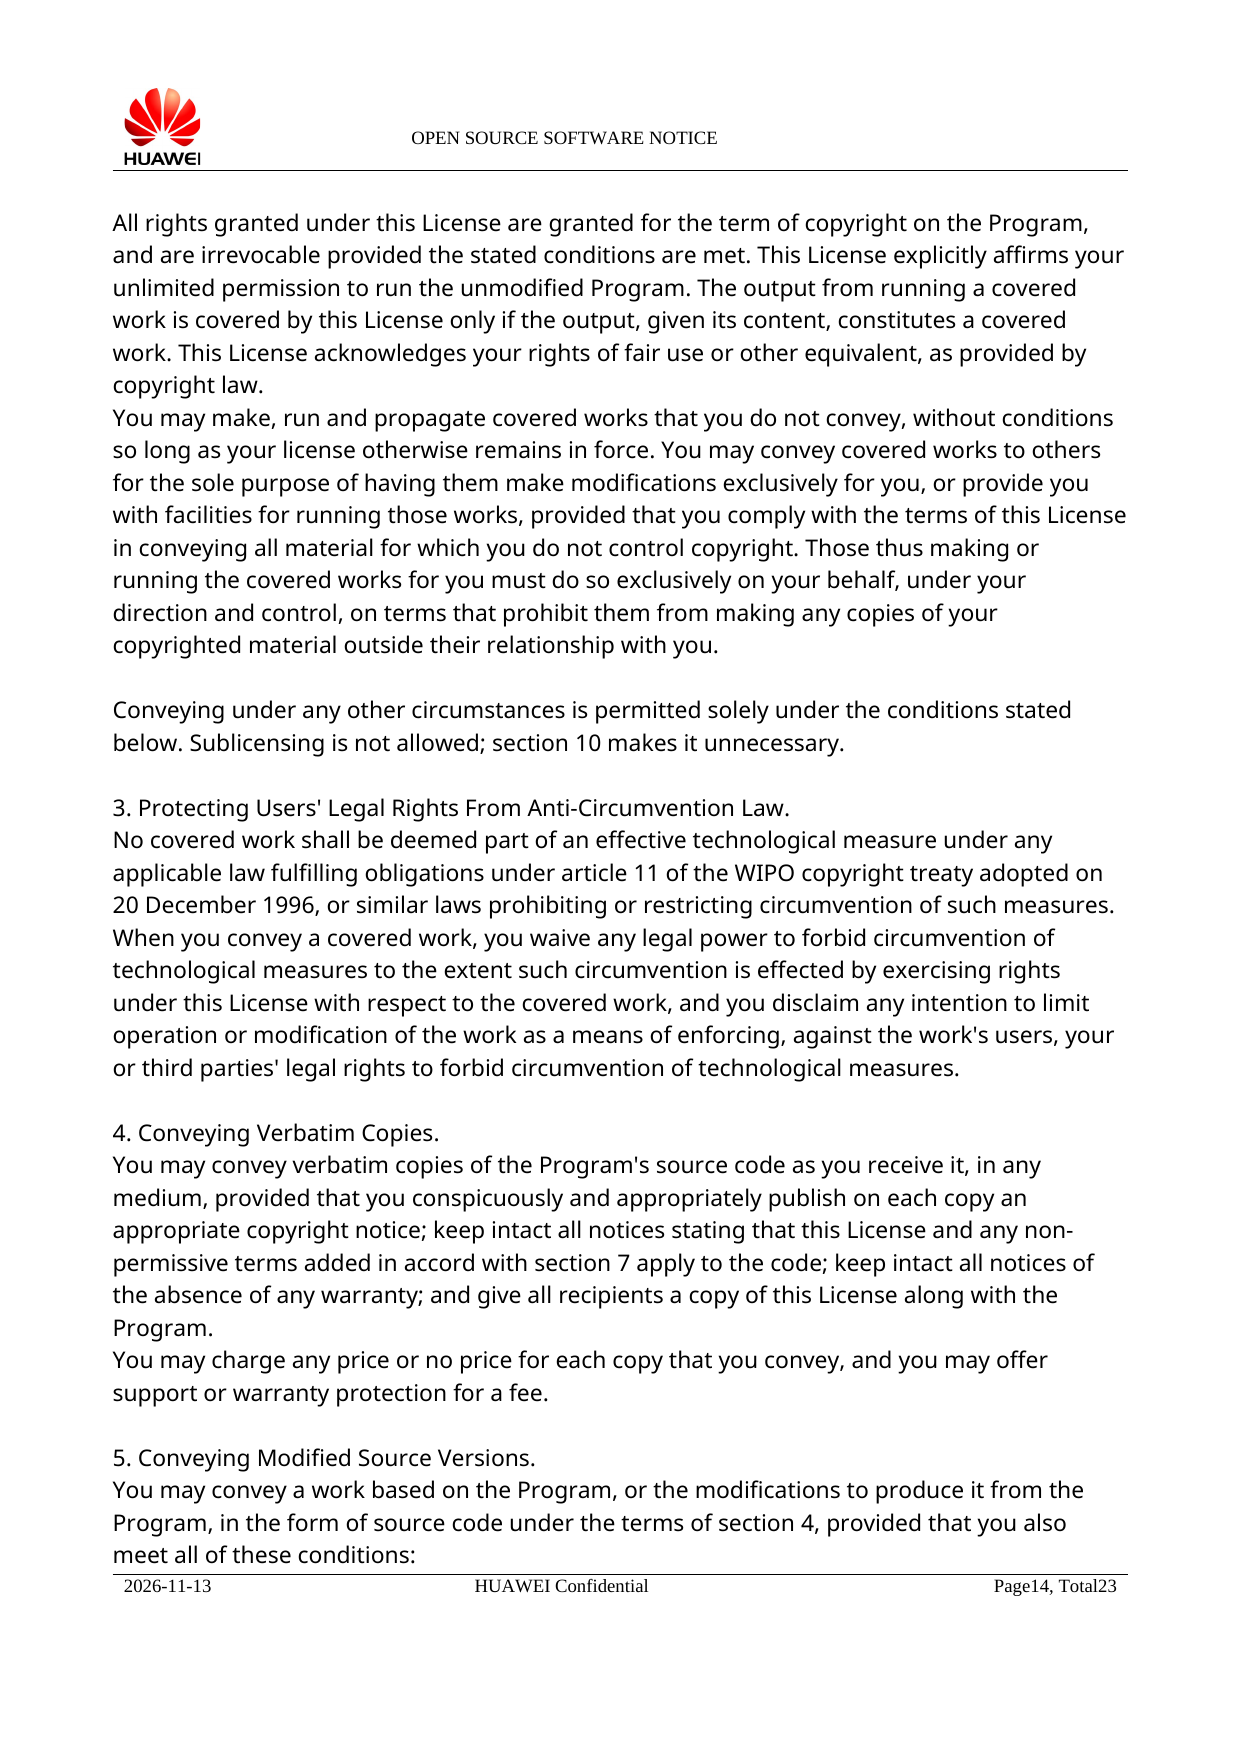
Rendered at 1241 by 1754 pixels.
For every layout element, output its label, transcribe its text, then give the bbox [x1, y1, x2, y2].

text 4. Conveying Verbatim Copies. [112, 1116, 1128, 1149]
picture [124, 88, 201, 165]
text You may charge any price or no price for each copy that you convey, and you may offer support or warranty protection for a fee. [112, 1344, 1128, 1409]
text All rights granted under this License are granted for the term of copyright on the Program, and are irrevocable provided the stated conditions are met. This License explicitly affirms your unlimited permission to run the unmodified Program. The output from running a covered work is covered by this License only if the output, given its content, constitutes a covered work. This License acknowledges your rights of fair use or other equivalent, as provided by copyright law. [112, 206, 1128, 401]
text 5. Conveying Modified Source Versions. [112, 1441, 1128, 1474]
text Conveying under any other circumstances is permitted solely under the conditions stated below. Sublicensing is not allowed; section 10 makes it unnecessary. [112, 694, 1128, 759]
text You may make, run and propagate covered works that you do not convey, without conditions so long as your license otherwise remains in force. You may convey covered works to others for the sole purpose of having them make modifications exclusively for you, or provide you with facilities for running those works, provided that you comply with the terms of this License in conveying all material for which you do not control copyright. Those thus making or running the covered works for you must do so exclusively on your behalf, under your direction and control, on terms that prohibit them from making any copies of your copyrighted material outside their relationship with you. [112, 401, 1128, 661]
text You may convey verbatim copies of the Program's source code as you receive it, in any medium, provided that you conspicuously and appropriately publish on each copy an appropriate copyright notice; keep intact all notices stating that this License and any non-permissive terms added in accord with section 7 apply to the code; keep intact all notices of the absence of any warranty; and give all recipients a copy of this License along with the Program. [112, 1149, 1128, 1344]
text When you convey a covered work, you waive any legal power to forbid circumvention of technological measures to the extent such circumvention is effected by exercising rights under this License with respect to the covered work, and you disclaim any intention to limit operation or modification of the work as a means of enforcing, against the work's users, your or third parties' legal rights to forbid circumvention of technological measures. [112, 921, 1128, 1084]
text No covered work shall be deemed part of an effective technological measure under any applicable law fulfilling obligations under article 11 of the WIPO copyright treaty adopted on 20 December 1996, or similar laws prohibiting or restricting circumvention of such measures. [112, 824, 1128, 921]
text You may convey a work based on the Program, or the modifications to produce it from the Program, in the form of source code under the terms of section 4, provided that you also meet all of these conditions: [112, 1474, 1128, 1571]
text 3. Protecting Users' Legal Rights From Anti-Circumvention Law. [112, 791, 1128, 824]
